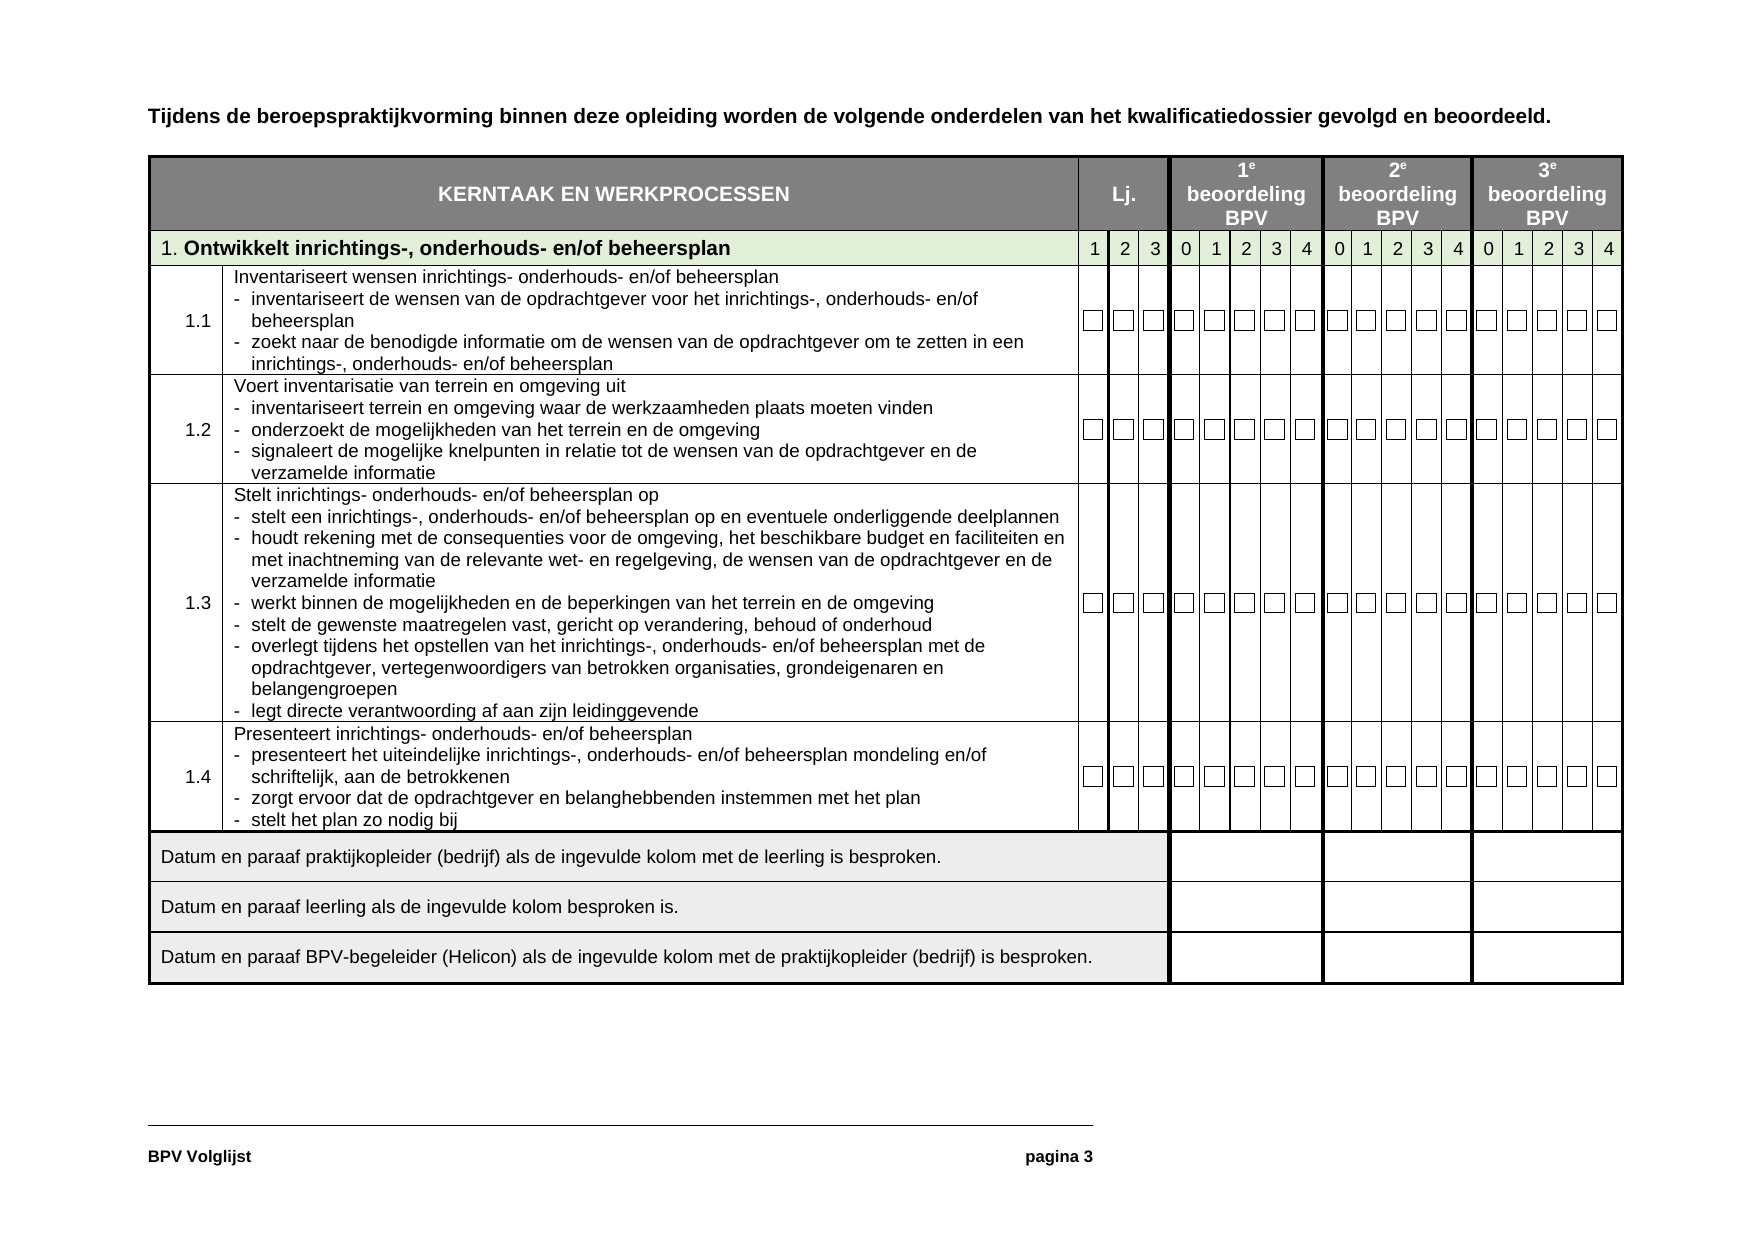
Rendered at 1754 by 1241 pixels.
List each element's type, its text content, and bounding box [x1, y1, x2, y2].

table_cell [1291, 484, 1321, 721]
table_cell [1474, 722, 1502, 830]
table_cell [1200, 722, 1229, 830]
table_cell [1442, 266, 1470, 374]
table_header 1e beoordeling BPV [1172, 158, 1321, 230]
table_cell [1079, 722, 1107, 830]
table_cell [1533, 484, 1562, 721]
table_cell 4 [1291, 231, 1321, 265]
table_cell [1325, 933, 1470, 982]
table_cell [1079, 375, 1107, 483]
table_cell 2 [1533, 231, 1562, 265]
table_cell [1172, 722, 1199, 830]
table_cell [1231, 375, 1260, 483]
table_cell [1382, 484, 1411, 721]
table_cell [1325, 833, 1470, 881]
table_header 2e beoordeling BPV [1325, 158, 1470, 230]
table_cell [1172, 833, 1321, 881]
table_cell [1261, 722, 1290, 830]
table_cell [1079, 484, 1107, 721]
table_cell [1139, 484, 1167, 721]
table_cell 4 [1593, 231, 1621, 265]
table_cell [1139, 722, 1167, 830]
table_header KERNTAAK EN WERKPROCESSEN [151, 158, 1078, 230]
table_cell Datum en paraaf BPV-begeleider (Helicon) als de ingevulde kolom met de praktijkopleider (bedrijf) is besproken. [151, 933, 1167, 982]
table_cell [1231, 484, 1260, 721]
table_cell 1 [1200, 231, 1229, 265]
table_cell [1412, 722, 1441, 830]
table_cell [1382, 722, 1411, 830]
table_cell [1110, 375, 1138, 483]
table_cell [1533, 375, 1562, 483]
table_cell [1503, 266, 1532, 374]
table_cell [1172, 933, 1321, 982]
table_cell [1172, 375, 1199, 483]
table_cell [1325, 882, 1470, 931]
table_cell 1.2 [151, 375, 222, 483]
table_cell [1231, 722, 1260, 830]
table_cell [1325, 722, 1351, 830]
table_cell [1325, 266, 1351, 374]
table_cell [1325, 375, 1351, 483]
table_cell [1442, 484, 1470, 721]
table_cell 4 [1442, 231, 1470, 265]
table_cell 1 [1503, 231, 1532, 265]
table_cell Voert inventarisatie van terrein en omgeving uit inventariseert terrein en omgeving waar de werkzaamheden plaats moeten vinden onderzoekt de mogelijkheden van het terrein en de omgeving signaleert de mogelijke knelpunten in relatie tot de wensen van de opdrachtgever en de verzamelde informatie [223, 375, 1078, 483]
table_cell [1503, 722, 1532, 830]
table_cell Inventariseert wensen inrichtings- onderhouds- en/of beheersplan inventariseert de wensen van de opdrachtgever voor het inrichtings-, onderhouds- en/of beheersplan zoekt naar de benodigde informatie om de wensen van de opdrachtgever om te zetten in een inrichtings-, onderhouds- en/of beheersplan [223, 266, 1078, 374]
table_cell [1139, 266, 1167, 374]
table_cell [1200, 375, 1229, 483]
table_cell [1291, 375, 1321, 483]
table_cell [1200, 266, 1229, 374]
table_cell 3 [1139, 231, 1167, 265]
table_cell 2 [1382, 231, 1411, 265]
table_cell [1412, 484, 1441, 721]
table_cell [1261, 375, 1290, 483]
table_cell [1474, 833, 1621, 881]
table_cell Stelt inrichtings- onderhouds- en/of beheersplan op stelt een inrichtings-, onderhouds- en/of beheersplan op en eventuele onderliggende deelplannen houdt rekening met de consequenties voor de omgeving, het beschikbare budget en faciliteiten en met inachtneming van de relevante wet- en regelgeving, de wensen van de opdrachtgever en de verzamelde informatie werkt binnen de mogelijkheden en de beperkingen van het terrein en de omgeving stelt de gewenste maatregelen vast, gericht op verandering, behoud of onderhoud overlegt tijdens het opstellen van het inrichtings-, onderhouds- en/of beheersplan met de opdrachtgever, vertegenwoordigers van betrokken organisaties, grondeigenaren en belangengroepen legt directe verantwoording af aan zijn leidinggevende [223, 484, 1078, 721]
table_cell 1 [1079, 231, 1107, 265]
table_cell [1593, 722, 1621, 830]
table_cell [1474, 882, 1621, 931]
table_cell [1474, 484, 1502, 721]
table_cell [1172, 484, 1199, 721]
table_cell [1593, 266, 1621, 374]
table_cell [1474, 375, 1502, 483]
table_cell [1533, 266, 1562, 374]
table_cell 0 [1325, 231, 1351, 265]
table_cell 1 [1352, 231, 1381, 265]
table_cell 2 [1110, 231, 1138, 265]
table_cell [1110, 722, 1138, 830]
table_cell [1563, 484, 1592, 721]
table_cell [1593, 375, 1621, 483]
table_cell [1593, 484, 1621, 721]
table_cell 3 [1563, 231, 1592, 265]
table_cell Datum en paraaf praktijkopleider (bedrijf) als de ingevulde kolom met de leerling is besproken. [151, 833, 1167, 881]
table_cell 0 [1474, 231, 1502, 265]
table_cell [1110, 266, 1138, 374]
table_cell 1.3 [151, 484, 222, 721]
table_cell 2 [1231, 231, 1260, 265]
table_cell 3 [1412, 231, 1441, 265]
table_cell Datum en paraaf leerling als de ingevulde kolom besproken is. [151, 882, 1167, 931]
table_cell 1.4 [151, 722, 222, 830]
table_cell [1503, 375, 1532, 483]
table_cell [1352, 484, 1381, 721]
table_cell [1382, 266, 1411, 374]
table_cell [1533, 722, 1562, 830]
table_cell [1352, 722, 1381, 830]
table_cell [1352, 375, 1381, 483]
table_cell [1563, 266, 1592, 374]
table_cell 1.1 [151, 266, 222, 374]
table_cell [1291, 722, 1321, 830]
table_cell [1563, 722, 1592, 830]
table_cell [1231, 266, 1260, 374]
table_cell [1352, 266, 1381, 374]
table_cell [1563, 375, 1592, 483]
table_cell [1412, 375, 1441, 483]
text Tijdens de beroepspraktijkvorming binnen deze opleiding worden de volgende onderdelen van het kwalificatiedossier gevolgd en beoordeeld. [148, 103, 1592, 127]
table_cell [1172, 882, 1321, 931]
table_cell [1261, 484, 1290, 721]
table_cell 0 [1172, 231, 1199, 265]
table_cell [1079, 266, 1107, 374]
table_cell [1325, 484, 1351, 721]
table_cell [1474, 266, 1502, 374]
table_cell [1382, 375, 1411, 483]
table_cell [1412, 266, 1441, 374]
table_header Lj. [1079, 158, 1167, 230]
table_cell [1139, 375, 1167, 483]
table_cell 3 [1261, 231, 1290, 265]
table_cell [1110, 484, 1138, 721]
table_cell [1291, 266, 1321, 374]
table_cell [1503, 484, 1532, 721]
table_cell [1442, 375, 1470, 483]
table_cell [1172, 266, 1199, 374]
table_header 3e beoordeling BPV [1474, 158, 1621, 230]
table_cell 1. Ontwikkelt inrichtings-, onderhouds- en/of beheersplan [151, 231, 1078, 265]
table_cell [1261, 266, 1290, 374]
table_cell [1442, 722, 1470, 830]
table_cell [1200, 484, 1229, 721]
table_cell [1474, 933, 1621, 982]
table_cell Presenteert inrichtings- onderhouds- en/of beheersplan presenteert het uiteindelijke inrichtings-, onderhouds- en/of beheersplan mondeling en/of schriftelijk, aan de betrokkenen zorgt ervoor dat de opdrachtgever en belanghebbenden instemmen met het plan stelt het plan zo nodig bij [223, 722, 1078, 830]
